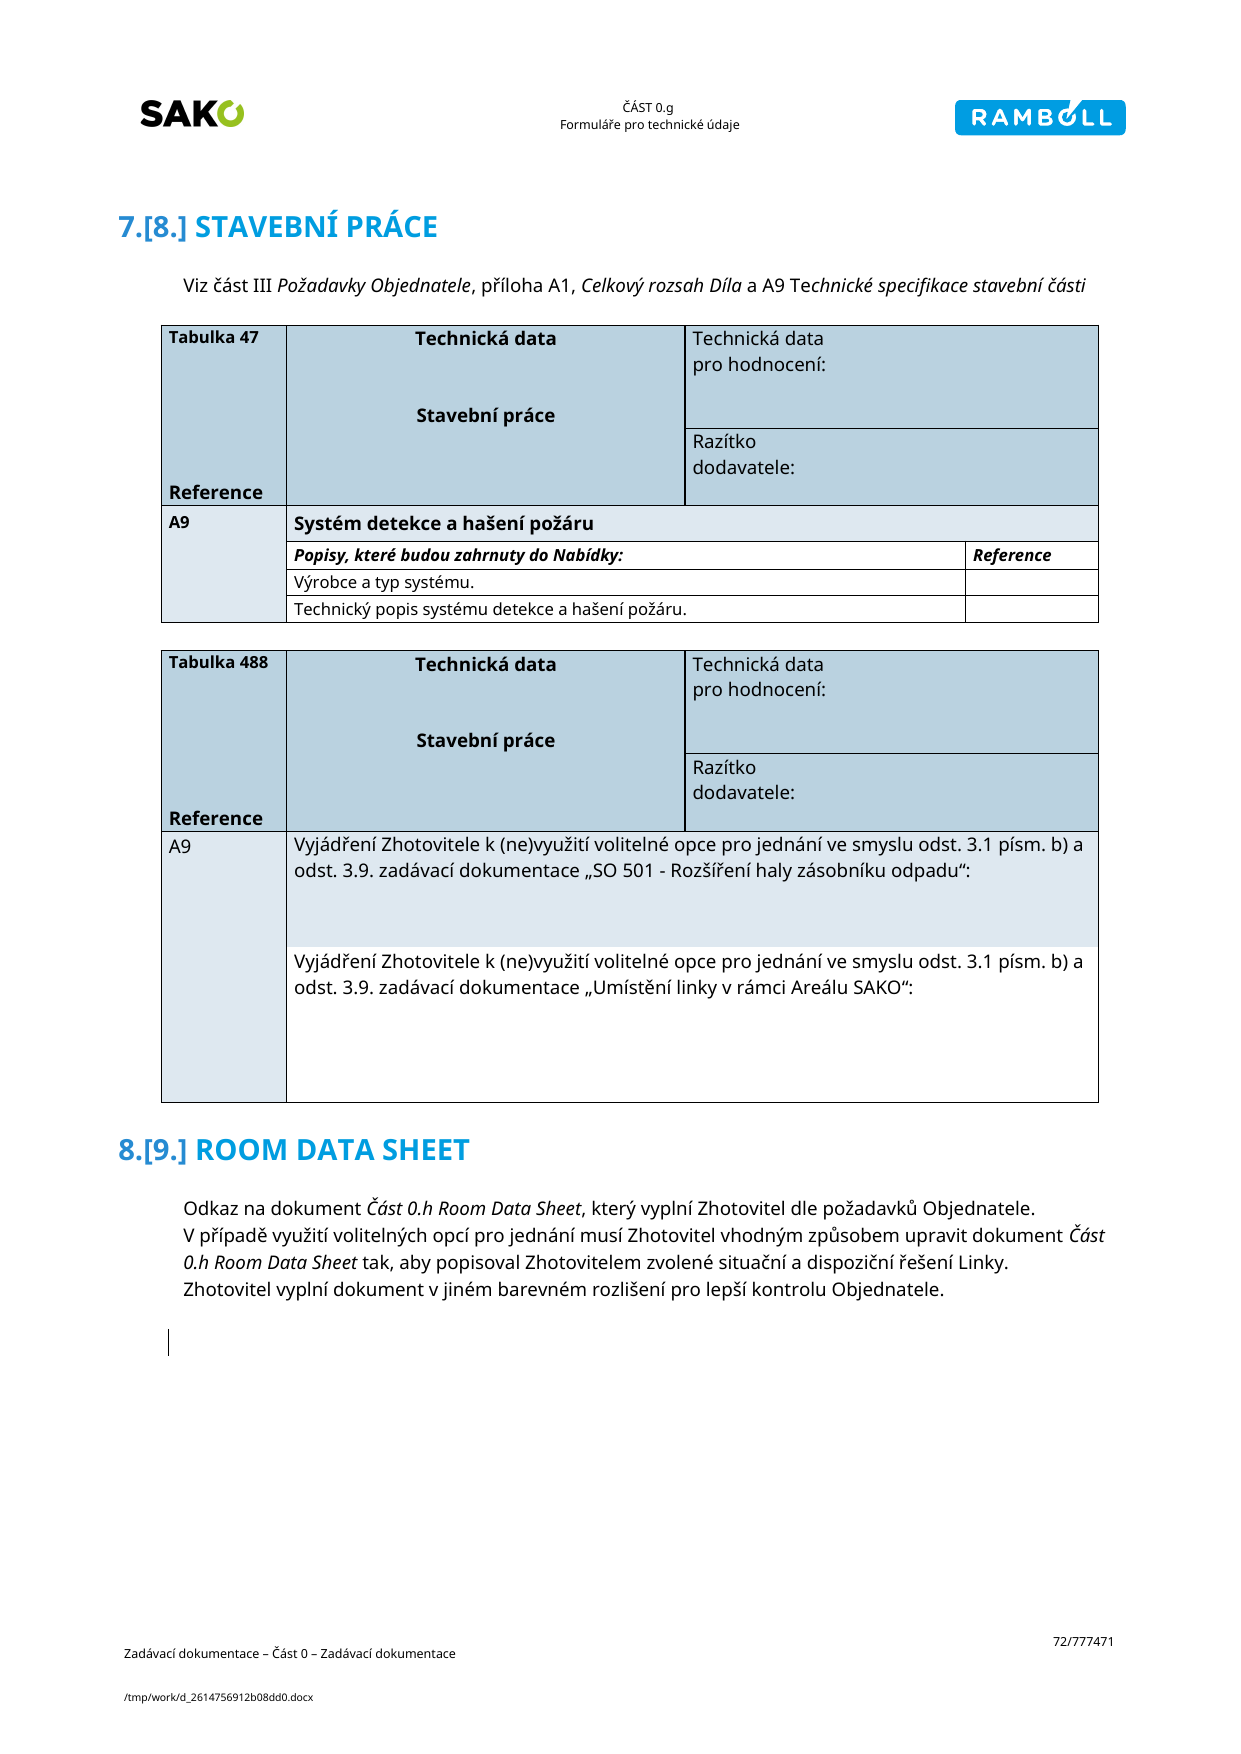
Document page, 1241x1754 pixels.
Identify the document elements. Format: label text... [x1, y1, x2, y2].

subtitle Stavební práce [118, 207, 1116, 246]
picture [140, 100, 244, 127]
subtitle Room Data Sheet [118, 1130, 1116, 1169]
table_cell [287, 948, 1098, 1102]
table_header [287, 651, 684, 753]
text V případě využití volitelných opcí pro jednání musí Zhotovitel vhodným způsobem upravit dokument Část 0.h Room Data Sheet tak, aby popisoval Zhotovitelem zvolené situační a dispoziční řešení Linky. [183, 1220, 1116, 1274]
text Viz část III Požadavky Objednatele, příloha A1, Celkový rozsah Díla a A9 Technické specifikace stavební části [183, 270, 1116, 297]
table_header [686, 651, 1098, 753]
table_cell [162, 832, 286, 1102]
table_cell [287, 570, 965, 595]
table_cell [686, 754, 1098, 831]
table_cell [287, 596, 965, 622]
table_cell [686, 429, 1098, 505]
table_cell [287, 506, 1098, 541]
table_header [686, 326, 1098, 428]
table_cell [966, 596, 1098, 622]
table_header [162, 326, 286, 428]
text Zhotovitel vyplní dokument v jiném barevném rozlišení pro lepší kontrolu Objednatele. [183, 1274, 1116, 1302]
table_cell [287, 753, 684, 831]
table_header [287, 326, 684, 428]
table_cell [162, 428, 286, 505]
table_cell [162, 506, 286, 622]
text Odkaz na dokument Část 0.h Room Data Sheet, který vyplní Zhotovitel dle požadavků Objednatele. [183, 1193, 1116, 1220]
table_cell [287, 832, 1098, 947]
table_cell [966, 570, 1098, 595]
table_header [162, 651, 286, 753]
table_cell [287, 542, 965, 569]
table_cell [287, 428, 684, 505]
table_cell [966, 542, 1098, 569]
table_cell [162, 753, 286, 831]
